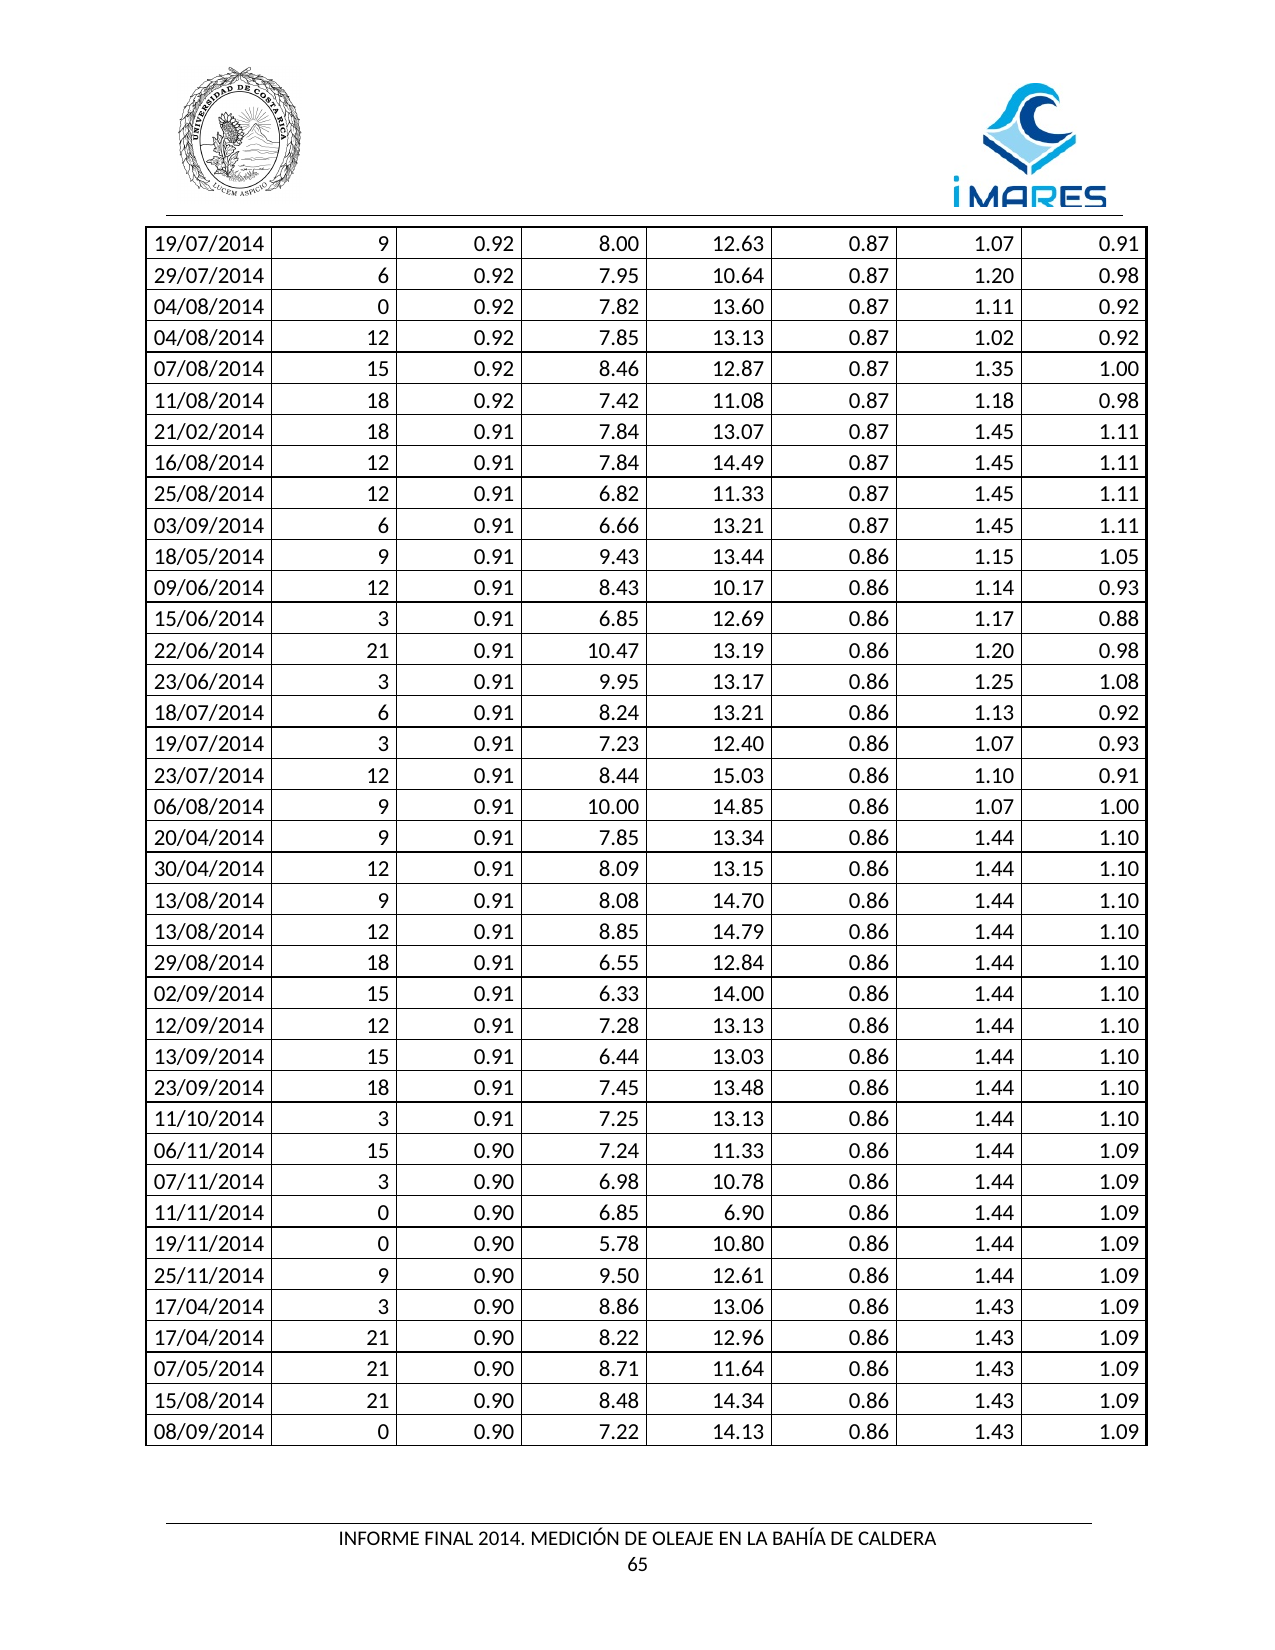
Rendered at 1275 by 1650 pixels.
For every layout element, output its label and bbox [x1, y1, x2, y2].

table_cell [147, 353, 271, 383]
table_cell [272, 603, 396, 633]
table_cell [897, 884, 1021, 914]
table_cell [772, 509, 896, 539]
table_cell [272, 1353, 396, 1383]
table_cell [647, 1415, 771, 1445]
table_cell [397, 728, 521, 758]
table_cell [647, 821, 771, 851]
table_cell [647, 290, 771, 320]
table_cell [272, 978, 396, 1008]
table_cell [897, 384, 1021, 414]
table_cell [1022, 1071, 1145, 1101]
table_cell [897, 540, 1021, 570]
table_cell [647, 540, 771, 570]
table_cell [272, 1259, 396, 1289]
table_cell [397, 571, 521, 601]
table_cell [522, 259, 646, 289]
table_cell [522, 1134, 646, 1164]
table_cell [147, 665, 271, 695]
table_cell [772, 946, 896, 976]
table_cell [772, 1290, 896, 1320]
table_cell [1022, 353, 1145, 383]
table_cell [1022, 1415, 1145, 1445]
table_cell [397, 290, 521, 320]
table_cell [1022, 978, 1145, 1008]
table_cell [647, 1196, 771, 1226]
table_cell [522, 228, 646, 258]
picture [1036, 190, 1052, 205]
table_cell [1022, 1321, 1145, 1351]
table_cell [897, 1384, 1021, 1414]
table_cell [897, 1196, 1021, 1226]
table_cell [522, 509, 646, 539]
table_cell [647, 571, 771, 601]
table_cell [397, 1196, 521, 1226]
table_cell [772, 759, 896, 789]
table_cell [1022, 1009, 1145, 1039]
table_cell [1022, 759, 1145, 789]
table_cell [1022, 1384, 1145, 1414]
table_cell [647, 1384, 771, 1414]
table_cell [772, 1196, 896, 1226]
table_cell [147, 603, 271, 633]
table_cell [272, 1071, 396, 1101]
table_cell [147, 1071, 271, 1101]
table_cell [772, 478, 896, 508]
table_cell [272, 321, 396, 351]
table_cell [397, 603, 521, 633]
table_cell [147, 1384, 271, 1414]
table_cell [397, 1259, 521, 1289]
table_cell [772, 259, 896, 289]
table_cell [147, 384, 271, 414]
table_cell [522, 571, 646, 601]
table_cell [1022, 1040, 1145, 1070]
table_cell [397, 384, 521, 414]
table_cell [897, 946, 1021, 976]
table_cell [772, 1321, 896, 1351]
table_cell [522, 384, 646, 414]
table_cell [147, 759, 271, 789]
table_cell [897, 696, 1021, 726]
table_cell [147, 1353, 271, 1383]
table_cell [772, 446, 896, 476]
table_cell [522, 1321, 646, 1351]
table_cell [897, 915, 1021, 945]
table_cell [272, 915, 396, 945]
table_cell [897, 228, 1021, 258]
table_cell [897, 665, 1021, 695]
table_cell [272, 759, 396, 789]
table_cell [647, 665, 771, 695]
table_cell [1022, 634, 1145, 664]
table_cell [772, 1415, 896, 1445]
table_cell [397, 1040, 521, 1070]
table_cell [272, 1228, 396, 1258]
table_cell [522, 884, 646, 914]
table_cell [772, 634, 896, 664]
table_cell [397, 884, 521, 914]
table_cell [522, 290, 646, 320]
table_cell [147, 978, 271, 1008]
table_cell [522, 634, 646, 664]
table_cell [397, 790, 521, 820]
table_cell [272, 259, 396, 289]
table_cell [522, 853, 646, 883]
picture [953, 83, 1107, 205]
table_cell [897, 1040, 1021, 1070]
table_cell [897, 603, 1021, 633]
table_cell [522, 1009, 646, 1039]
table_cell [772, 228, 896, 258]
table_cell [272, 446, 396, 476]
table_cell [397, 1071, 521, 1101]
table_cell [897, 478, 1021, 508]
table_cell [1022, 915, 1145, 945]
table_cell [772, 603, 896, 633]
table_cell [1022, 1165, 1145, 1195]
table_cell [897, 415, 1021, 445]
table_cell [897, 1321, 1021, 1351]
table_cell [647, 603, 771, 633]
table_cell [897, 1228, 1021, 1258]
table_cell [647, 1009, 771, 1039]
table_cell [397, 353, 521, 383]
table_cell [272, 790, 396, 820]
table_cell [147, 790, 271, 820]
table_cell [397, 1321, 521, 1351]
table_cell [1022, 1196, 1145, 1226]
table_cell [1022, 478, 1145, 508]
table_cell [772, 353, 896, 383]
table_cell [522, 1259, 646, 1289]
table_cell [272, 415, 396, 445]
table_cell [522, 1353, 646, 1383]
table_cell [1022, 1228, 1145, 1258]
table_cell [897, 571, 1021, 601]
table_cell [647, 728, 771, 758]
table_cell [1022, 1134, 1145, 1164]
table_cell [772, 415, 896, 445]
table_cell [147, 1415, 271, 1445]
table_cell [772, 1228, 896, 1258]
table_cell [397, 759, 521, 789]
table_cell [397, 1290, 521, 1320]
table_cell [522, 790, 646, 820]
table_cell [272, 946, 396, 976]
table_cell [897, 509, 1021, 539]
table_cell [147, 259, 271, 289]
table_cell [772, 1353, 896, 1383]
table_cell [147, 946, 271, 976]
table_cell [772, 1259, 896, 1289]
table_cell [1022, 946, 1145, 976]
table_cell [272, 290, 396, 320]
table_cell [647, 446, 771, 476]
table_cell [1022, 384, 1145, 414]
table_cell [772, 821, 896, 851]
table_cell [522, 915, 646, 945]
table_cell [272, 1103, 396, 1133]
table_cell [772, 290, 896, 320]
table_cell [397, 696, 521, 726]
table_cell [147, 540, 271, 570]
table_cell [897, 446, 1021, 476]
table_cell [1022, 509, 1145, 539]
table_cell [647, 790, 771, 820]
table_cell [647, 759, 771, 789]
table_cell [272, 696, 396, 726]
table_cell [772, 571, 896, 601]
picture [177, 66, 303, 204]
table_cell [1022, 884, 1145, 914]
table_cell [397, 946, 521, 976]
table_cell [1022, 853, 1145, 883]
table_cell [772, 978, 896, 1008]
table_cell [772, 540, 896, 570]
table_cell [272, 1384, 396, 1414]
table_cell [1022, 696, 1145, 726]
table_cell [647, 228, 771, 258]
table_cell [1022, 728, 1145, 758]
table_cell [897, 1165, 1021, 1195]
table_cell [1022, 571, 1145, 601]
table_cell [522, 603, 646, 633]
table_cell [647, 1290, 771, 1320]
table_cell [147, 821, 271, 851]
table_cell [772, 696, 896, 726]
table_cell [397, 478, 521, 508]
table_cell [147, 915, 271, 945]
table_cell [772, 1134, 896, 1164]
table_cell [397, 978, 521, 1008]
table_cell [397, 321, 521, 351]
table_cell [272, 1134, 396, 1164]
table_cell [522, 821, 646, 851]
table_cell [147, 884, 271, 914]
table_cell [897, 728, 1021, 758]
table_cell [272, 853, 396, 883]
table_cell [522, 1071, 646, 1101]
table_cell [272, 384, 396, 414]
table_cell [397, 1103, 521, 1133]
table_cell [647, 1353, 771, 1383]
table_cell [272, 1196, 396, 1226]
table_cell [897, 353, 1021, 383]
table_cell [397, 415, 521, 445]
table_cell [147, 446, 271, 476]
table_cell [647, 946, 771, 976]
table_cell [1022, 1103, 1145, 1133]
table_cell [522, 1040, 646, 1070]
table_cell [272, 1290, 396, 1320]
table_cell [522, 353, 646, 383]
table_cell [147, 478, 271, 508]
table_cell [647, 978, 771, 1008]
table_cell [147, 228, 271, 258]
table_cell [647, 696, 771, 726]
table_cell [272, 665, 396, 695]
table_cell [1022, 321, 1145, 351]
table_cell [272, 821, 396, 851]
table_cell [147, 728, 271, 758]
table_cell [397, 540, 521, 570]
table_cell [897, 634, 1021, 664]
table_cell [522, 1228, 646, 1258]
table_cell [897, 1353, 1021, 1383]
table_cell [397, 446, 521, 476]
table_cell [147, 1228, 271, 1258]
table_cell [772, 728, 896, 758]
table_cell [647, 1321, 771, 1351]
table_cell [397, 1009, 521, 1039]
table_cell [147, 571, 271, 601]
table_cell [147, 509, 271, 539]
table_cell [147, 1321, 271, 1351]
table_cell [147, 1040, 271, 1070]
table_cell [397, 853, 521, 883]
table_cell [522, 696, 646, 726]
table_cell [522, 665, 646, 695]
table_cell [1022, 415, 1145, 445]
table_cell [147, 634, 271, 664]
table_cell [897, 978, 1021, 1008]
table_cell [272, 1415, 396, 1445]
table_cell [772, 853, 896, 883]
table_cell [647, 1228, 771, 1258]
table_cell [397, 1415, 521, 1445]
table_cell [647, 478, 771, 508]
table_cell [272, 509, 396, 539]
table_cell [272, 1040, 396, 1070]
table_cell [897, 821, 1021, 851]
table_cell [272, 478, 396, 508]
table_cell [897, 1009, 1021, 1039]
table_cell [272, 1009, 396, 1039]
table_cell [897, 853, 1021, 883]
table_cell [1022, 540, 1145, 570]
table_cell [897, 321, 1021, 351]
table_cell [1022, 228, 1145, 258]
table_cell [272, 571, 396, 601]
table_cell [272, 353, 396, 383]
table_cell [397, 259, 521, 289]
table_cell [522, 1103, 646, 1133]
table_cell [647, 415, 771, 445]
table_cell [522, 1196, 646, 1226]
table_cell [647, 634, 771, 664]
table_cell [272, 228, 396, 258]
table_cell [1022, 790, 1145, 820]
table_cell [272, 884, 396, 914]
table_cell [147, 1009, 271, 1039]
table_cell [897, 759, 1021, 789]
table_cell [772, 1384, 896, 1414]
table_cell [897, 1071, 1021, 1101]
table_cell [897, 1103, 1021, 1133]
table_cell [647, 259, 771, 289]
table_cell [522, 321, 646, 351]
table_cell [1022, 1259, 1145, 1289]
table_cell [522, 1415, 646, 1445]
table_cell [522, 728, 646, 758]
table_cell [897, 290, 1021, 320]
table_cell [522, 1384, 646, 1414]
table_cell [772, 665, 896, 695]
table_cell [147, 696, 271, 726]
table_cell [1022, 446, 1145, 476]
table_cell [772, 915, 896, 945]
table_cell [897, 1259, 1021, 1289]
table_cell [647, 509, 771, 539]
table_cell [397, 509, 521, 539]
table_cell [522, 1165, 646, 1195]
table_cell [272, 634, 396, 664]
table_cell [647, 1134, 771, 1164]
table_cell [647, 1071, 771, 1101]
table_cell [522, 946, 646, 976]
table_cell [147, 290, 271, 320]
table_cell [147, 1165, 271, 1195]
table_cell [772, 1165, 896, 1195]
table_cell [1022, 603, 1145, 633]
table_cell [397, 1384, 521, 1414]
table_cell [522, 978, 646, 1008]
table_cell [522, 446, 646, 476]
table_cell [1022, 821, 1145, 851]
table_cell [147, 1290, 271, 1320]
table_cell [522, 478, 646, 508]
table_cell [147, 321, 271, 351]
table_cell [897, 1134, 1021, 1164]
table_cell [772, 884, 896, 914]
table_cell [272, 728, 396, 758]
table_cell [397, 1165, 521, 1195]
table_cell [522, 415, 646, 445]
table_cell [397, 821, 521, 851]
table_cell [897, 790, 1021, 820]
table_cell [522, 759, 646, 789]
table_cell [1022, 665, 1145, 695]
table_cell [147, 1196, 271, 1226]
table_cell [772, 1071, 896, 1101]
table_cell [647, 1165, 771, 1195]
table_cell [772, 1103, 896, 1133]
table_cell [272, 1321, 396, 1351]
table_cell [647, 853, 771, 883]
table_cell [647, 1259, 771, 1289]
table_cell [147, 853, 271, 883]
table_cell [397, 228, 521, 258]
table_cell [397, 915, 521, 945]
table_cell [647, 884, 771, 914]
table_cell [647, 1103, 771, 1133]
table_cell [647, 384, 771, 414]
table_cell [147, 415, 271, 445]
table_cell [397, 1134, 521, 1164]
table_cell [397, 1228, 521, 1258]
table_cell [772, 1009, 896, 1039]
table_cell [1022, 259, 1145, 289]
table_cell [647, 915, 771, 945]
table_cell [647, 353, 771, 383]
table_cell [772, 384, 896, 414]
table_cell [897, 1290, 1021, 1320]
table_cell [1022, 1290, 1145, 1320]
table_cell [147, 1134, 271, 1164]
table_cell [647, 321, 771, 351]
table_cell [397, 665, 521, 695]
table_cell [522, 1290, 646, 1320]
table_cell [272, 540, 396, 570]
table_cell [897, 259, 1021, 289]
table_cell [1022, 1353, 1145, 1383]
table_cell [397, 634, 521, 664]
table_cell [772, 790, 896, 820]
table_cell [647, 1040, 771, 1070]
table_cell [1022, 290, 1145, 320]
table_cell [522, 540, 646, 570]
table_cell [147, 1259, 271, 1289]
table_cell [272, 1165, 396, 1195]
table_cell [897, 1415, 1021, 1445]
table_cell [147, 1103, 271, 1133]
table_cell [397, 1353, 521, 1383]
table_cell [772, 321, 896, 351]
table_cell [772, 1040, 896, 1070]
